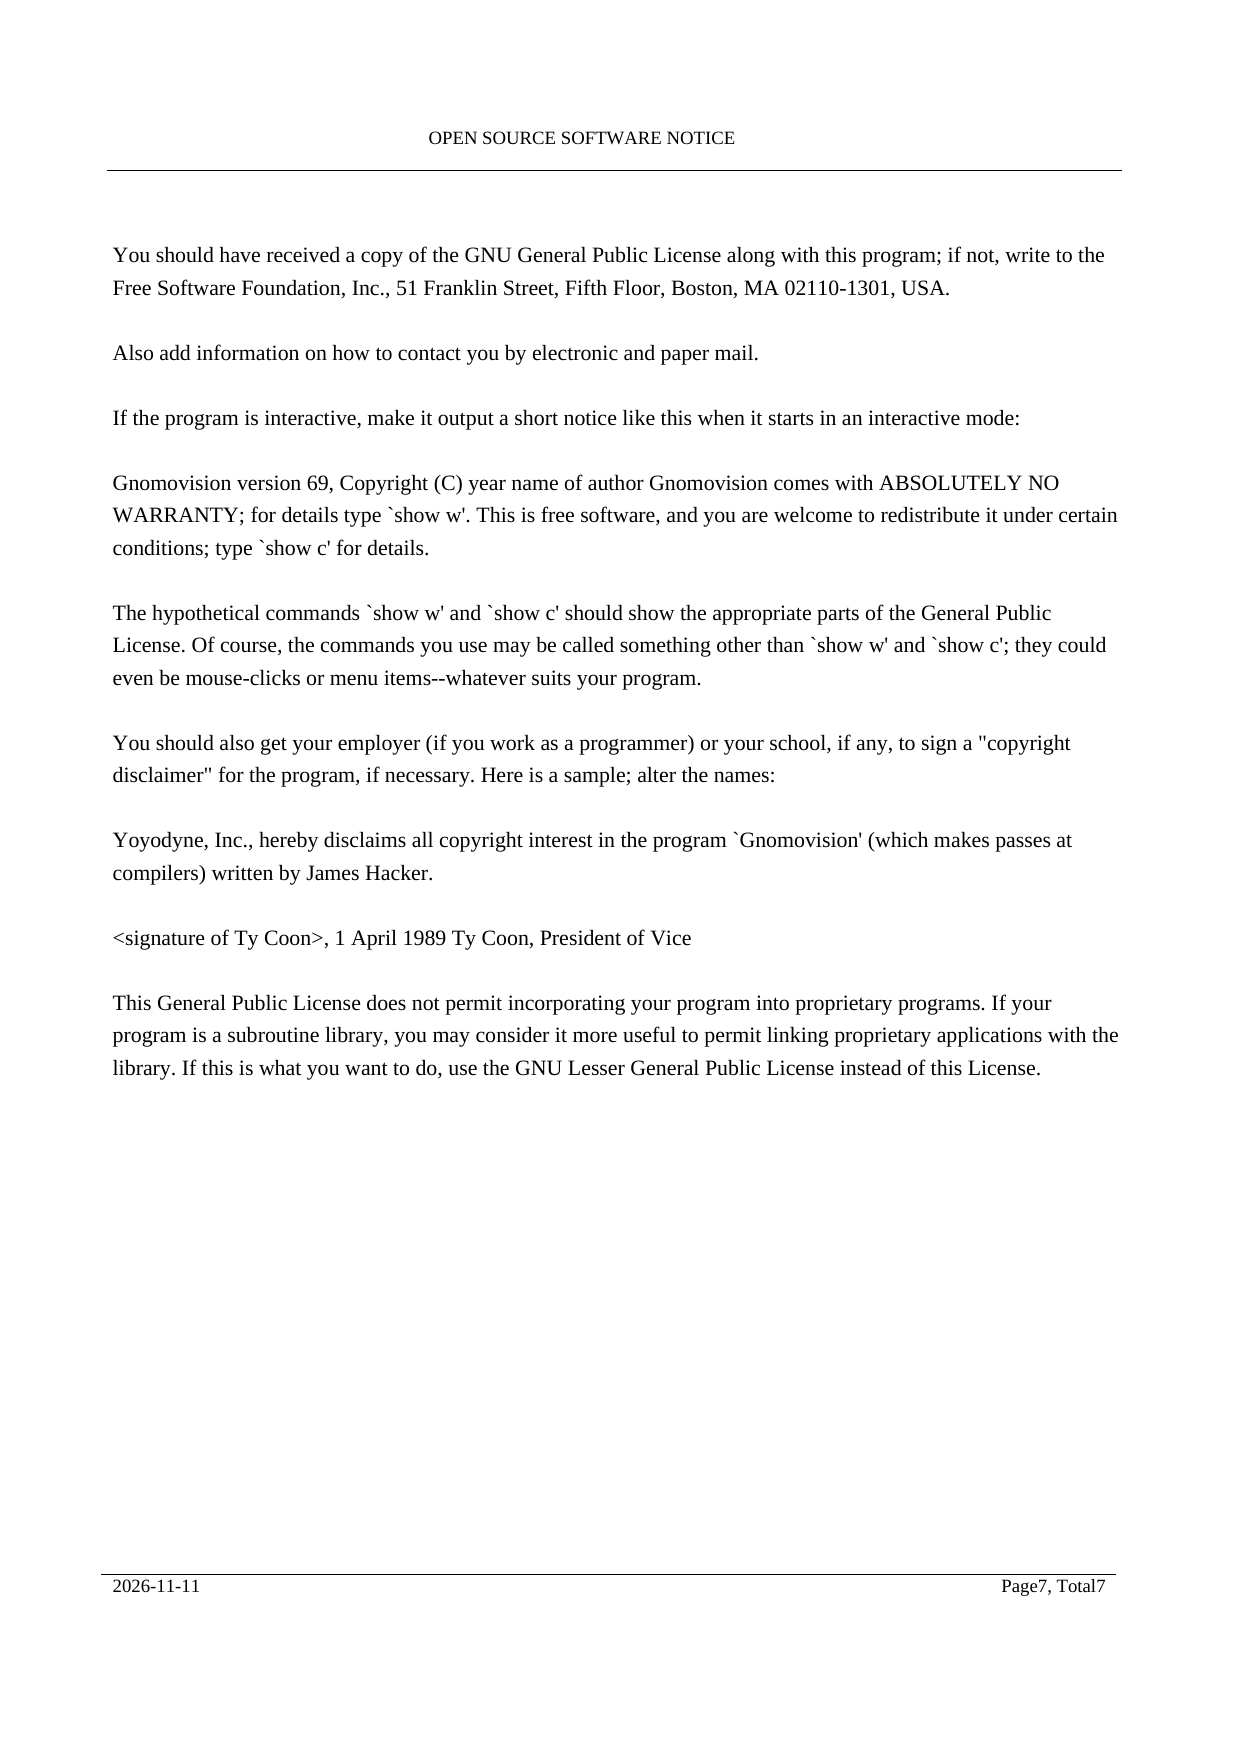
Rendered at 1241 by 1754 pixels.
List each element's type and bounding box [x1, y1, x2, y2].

text [112, 206, 1128, 1084]
